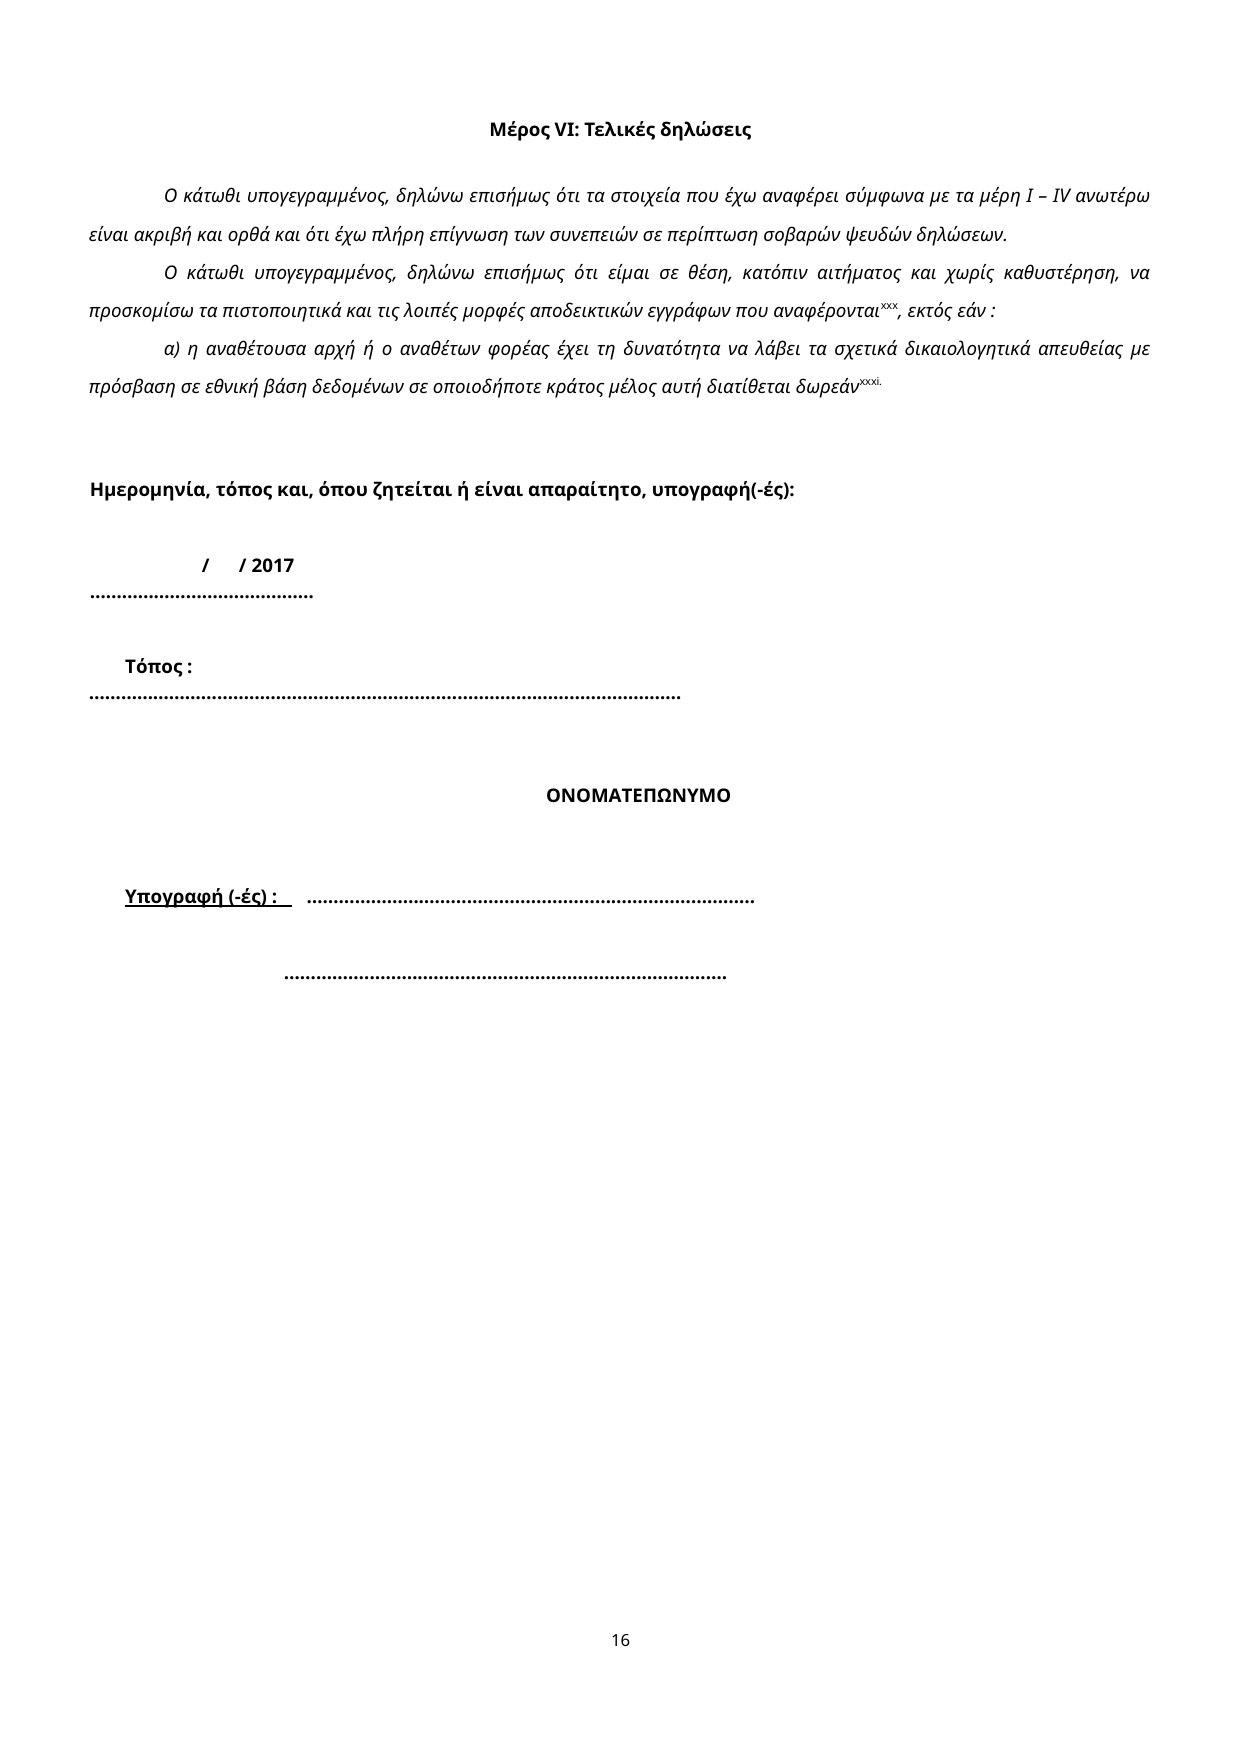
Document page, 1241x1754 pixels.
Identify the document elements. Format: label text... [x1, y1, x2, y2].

text Τόπος : [125, 654, 1152, 679]
text Ημερομηνία, τόπος και, όπου ζητείται ή είναι απαραίτητο, υπογραφή(-ές): [89, 476, 1152, 501]
text ……….………………………………………………………………. [89, 959, 1152, 984]
text Ο κάτωθι υπογεγραμμένος, δηλώνω επισήμως ότι είμαι σε θέση, κατόπιν αιτήματος και χωρίς καθυστέρηση, να προσκομίσω τα πιστοποιητικά και τις λοιπές μορφές αποδεικτικών εγγράφων που αναφέρονται, εκτός εάν : [89, 259, 1152, 323]
text Υπογραφή (-ές) : ………………………………………………………………………… [125, 884, 1152, 909]
text ………………………………………………………………………………………………… [89, 679, 1152, 704]
text α) η αναθέτουσα αρχή ή ο αναθέτων φορέας έχει τη δυνατότητα να λάβει τα σχετικά δικαιολογητικά απευθείας με πρόσβαση σε εθνική βάση δεδομένων σε οποιοδήποτε κράτος μέλος αυτή διατίθεται δωρεάν. [89, 336, 1152, 399]
text / / 2017 [89, 552, 1152, 578]
text …………………………………… [89, 578, 1152, 603]
text Μέρος VI: Τελικές δηλώσεις [89, 116, 1152, 141]
text Ο κάτωθι υπογεγραμμένος, δηλώνω επισήμως ότι τα στοιχεία που έχω αναφέρει σύμφωνα με τα μέρη Ι – IV ανωτέρω είναι ακριβή και ορθά και ότι έχω πλήρη επίγνωση των συνεπειών σε περίπτωση σοβαρών ψευδών δηλώσεων. [89, 183, 1152, 246]
text ΟΝΟΜΑΤΕΠΩΝΥΜΟ [125, 783, 1152, 808]
